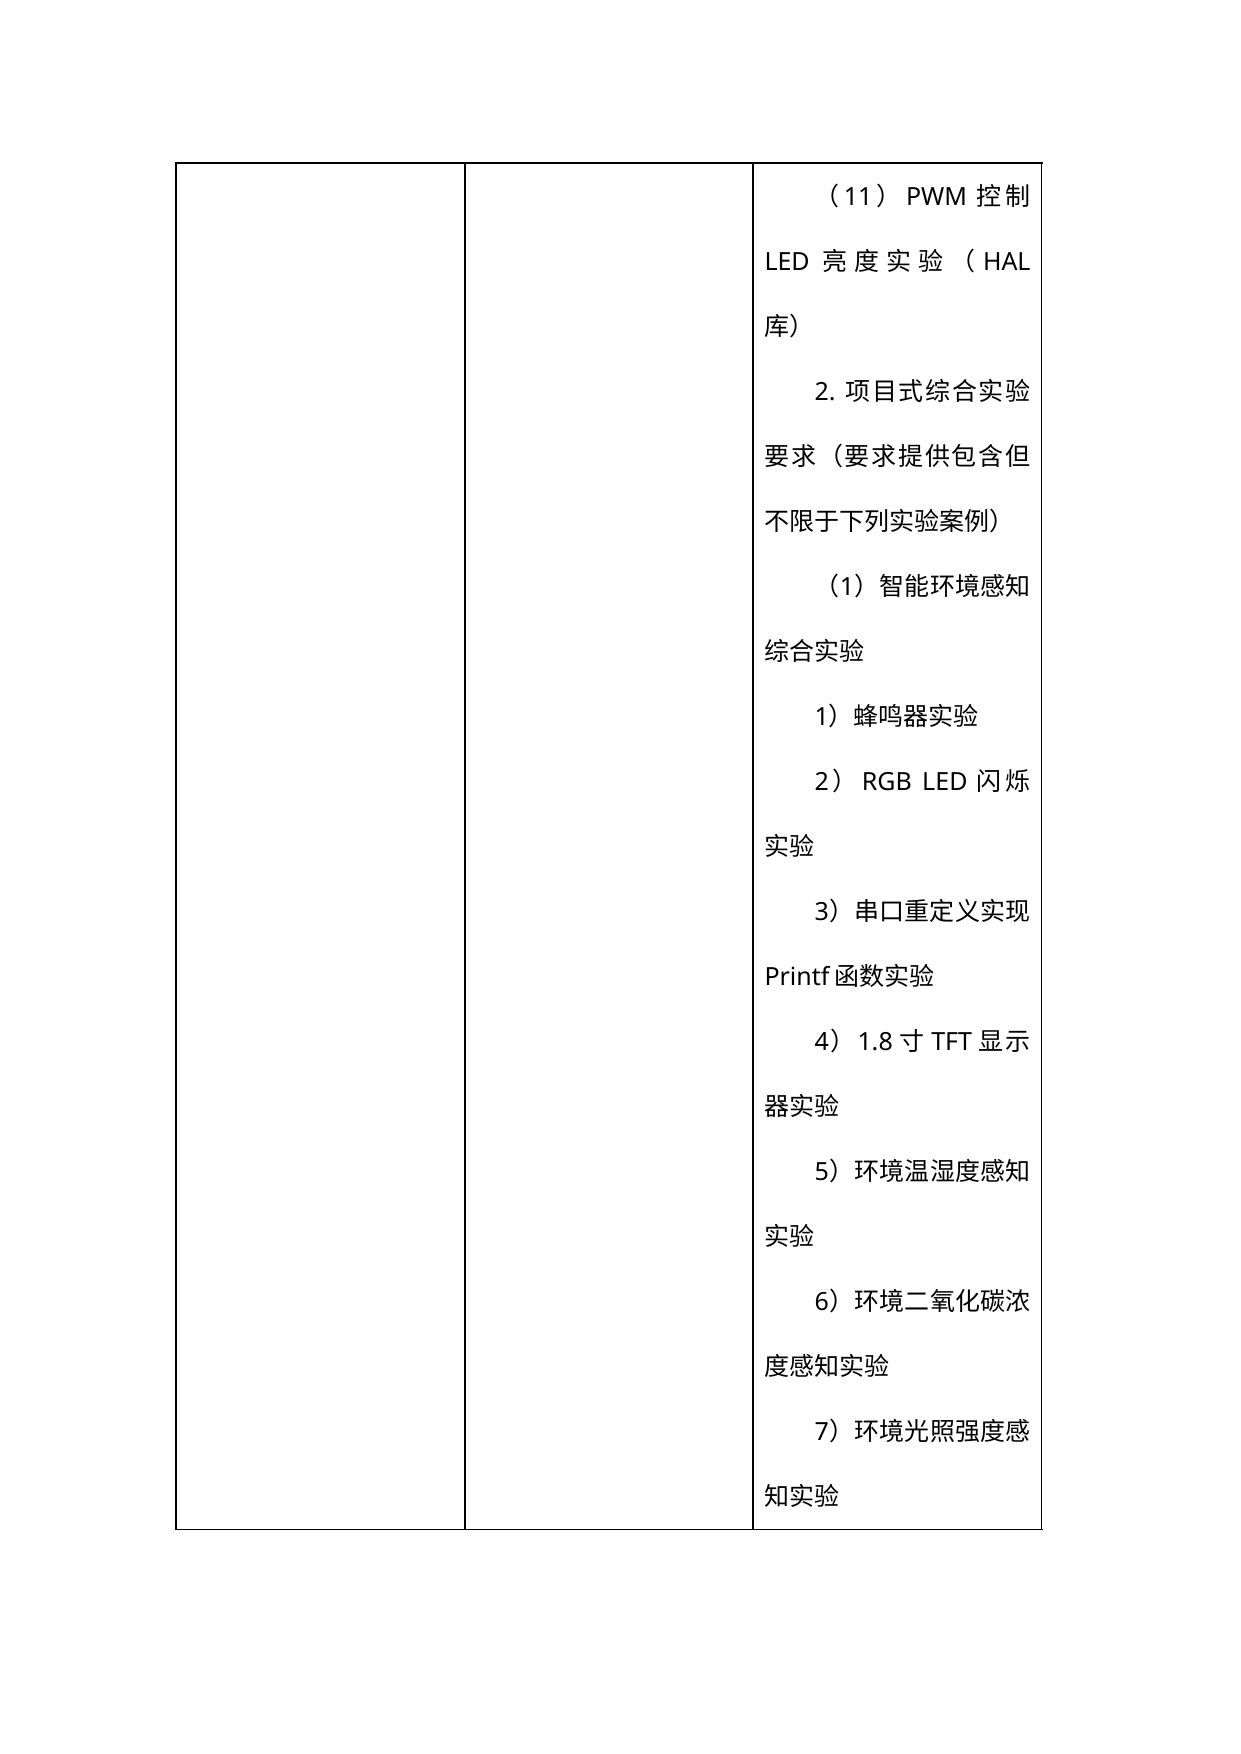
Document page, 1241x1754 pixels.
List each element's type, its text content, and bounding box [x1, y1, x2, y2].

table_cell 3 [466, 164, 752, 1528]
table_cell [754, 164, 1041, 1528]
table_cell [177, 164, 464, 1528]
